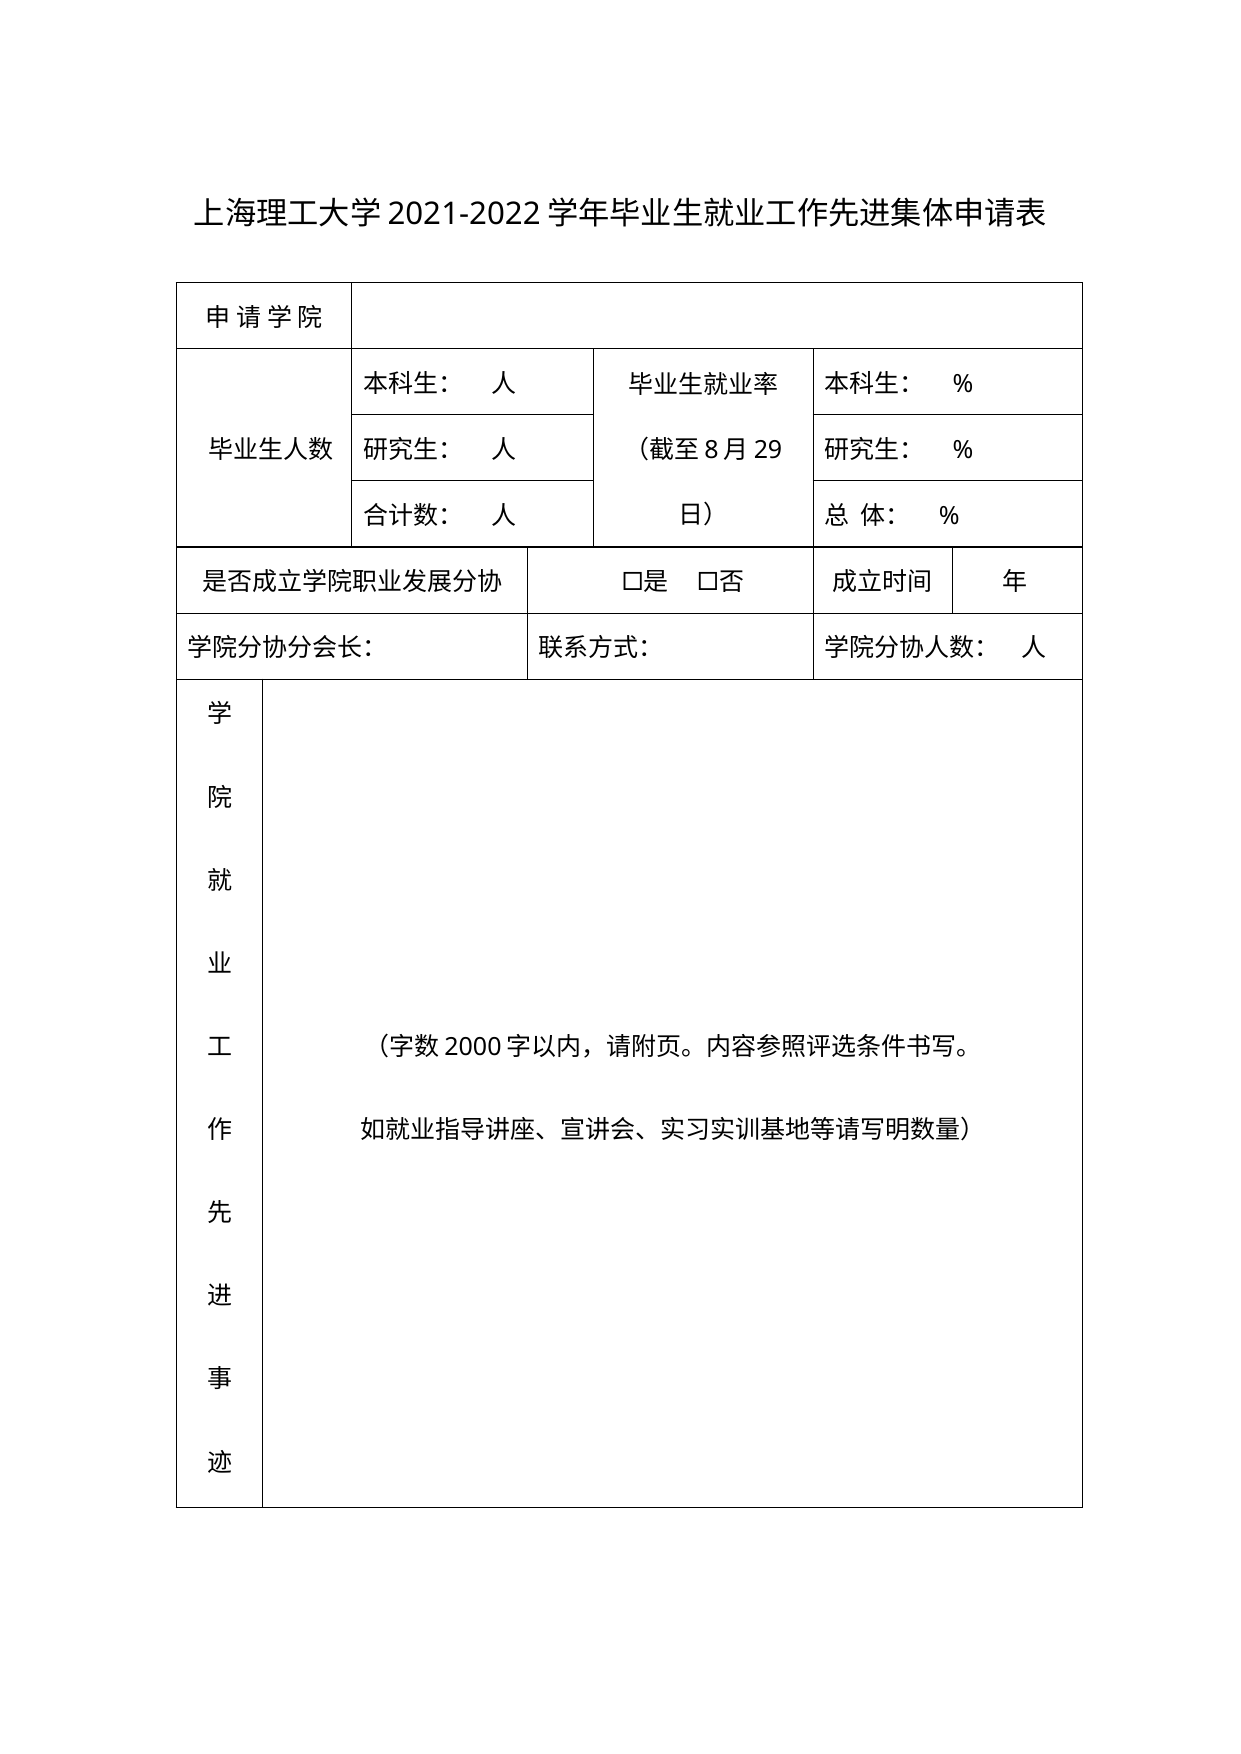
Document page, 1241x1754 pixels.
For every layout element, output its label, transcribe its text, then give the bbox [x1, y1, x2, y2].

table_cell 研究生： 人 [352, 415, 593, 480]
table_cell 学院分协分会长： [177, 614, 527, 678]
table_cell 合计数： 人 [352, 481, 593, 546]
table_cell 成立时间 [814, 548, 952, 612]
table_cell 年 [953, 548, 1082, 612]
table_header 申 请 学 院 [177, 283, 351, 348]
table_cell 研究生： % [814, 415, 1082, 480]
table_cell 学院分协人数： 人 [814, 614, 1082, 678]
table_cell 总 体： % [814, 481, 1082, 546]
text 上海理工大学2021-2022学年毕业生就业工作先进集体申请表 [187, 178, 1053, 243]
table_header [352, 283, 1082, 348]
table_cell 毕业生人数 [177, 349, 351, 546]
table_cell 毕业生就业率 （截至8月29日） [594, 349, 813, 546]
table_cell （字数2000字以内，请附页。内容参照评选条件书写。 如就业指导讲座、宣讲会、实习实训基地等请写明数量） [263, 680, 1082, 1507]
table_cell 学 院 就 业 工 作 先 进 事 迹 [177, 680, 262, 1507]
table_cell 是否成立学院职业发展分协 [177, 548, 527, 612]
table_cell 本科生： 人 [352, 349, 593, 414]
table_cell 是 否 [528, 548, 813, 612]
table_cell 本科生： % [814, 349, 1082, 414]
table_cell 联系方式： [528, 614, 813, 678]
